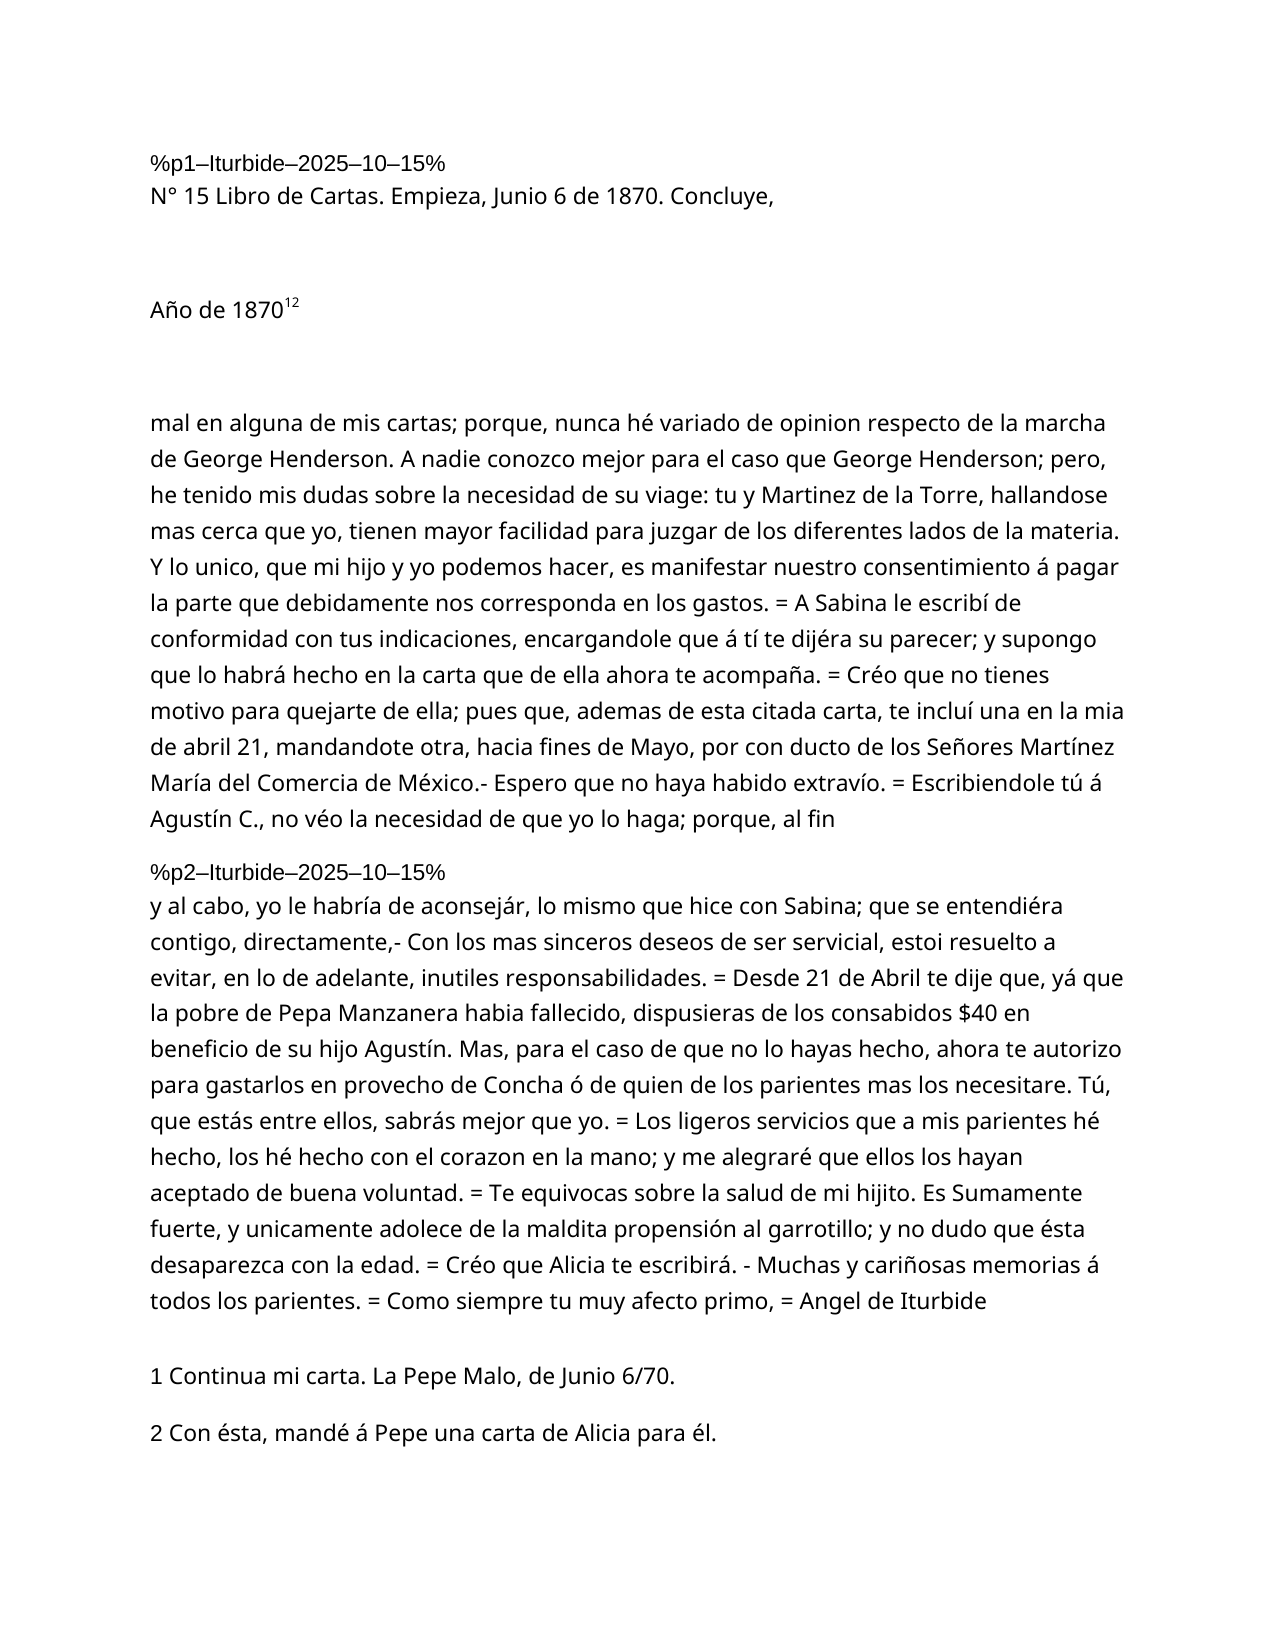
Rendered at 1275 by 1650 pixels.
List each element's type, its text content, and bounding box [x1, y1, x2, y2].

text y al cabo, yo le habría de aconsejár, lo mismo que hice con Sabina; que se entendiéra contigo, directamente,- Con los mas sinceros deseos de ser servicial, estoi resuelto a evitar, en lo de adelante, inutiles responsabilidades. = Desde 21 de Abril te dije que, yá que la pobre de Pepa Manzanera habia fallecido, dispusieras de los consabidos $40 en beneficio de su hijo Agustín. Mas, para el caso de que no lo hayas hecho, ahora te autorizo para gastarlos en provecho de Concha ó de quien de los parientes mas los necesitare. Tú, que estás entre ellos, sabrás mejor que yo. = Los ligeros servicios que a mis parientes hé hecho, los hé hecho con el corazon en la mano; y me alegraré que ellos los hayan aceptado de buena voluntad. = Te equivocas sobre la salud de mi hijito. Es Sumamente fuerte, y unicamente adolece de la maldita propensión al garrotillo; y no dudo que ésta desaparezca con la edad. = Créo que Alicia te escribirá. - Muchas y cariñosas memorias á todos los parientes. = Como siempre tu muy afecto primo, = Angel de Iturbide [150, 889, 1125, 1316]
text %p1–Iturbide–2025–10–15% [150, 150, 1125, 176]
text Año de 1870 [150, 294, 1125, 325]
text %p2–Iturbide–2025–10–15% [150, 859, 1125, 886]
text mal en alguna de mis cartas; porque, nunca hé variado de opinion respecto de la marcha de George Henderson. A nadie conozco mejor para el caso que George Henderson; pero, he tenido mis dudas sobre la necesidad de su viage: tu y Martinez de la Torre, hallandose mas cerca que yo, tienen mayor facilidad para juzgar de los diferentes lados de la materia. Y lo unico, que mi hijo y yo podemos hacer, es manifestar nuestro consentimiento á pagar la parte que debidamente nos corresponda en los gastos. = A Sabina le escribí de conformidad con tus indicaciones, encargandole que á tí te dijéra su parecer; y supongo que lo habrá hecho en la carta que de ella ahora te acompaña. = Créo que no tienes motivo para quejarte de ella; pues que, ademas de esta citada carta, te incluí una en la mia de abril 21, mandandote otra, hacia fines de Mayo, por con ducto de los Señores Martínez María del Comercia de México.- Espero que no haya habido extravío. = Escribiendole tú á Agustín C., no véo la necesidad de que yo lo haga; porque, al fin [150, 407, 1125, 834]
text N° 15 Libro de Cartas. Empieza, Junio 6 de 1870. Concluye, [150, 180, 1125, 211]
